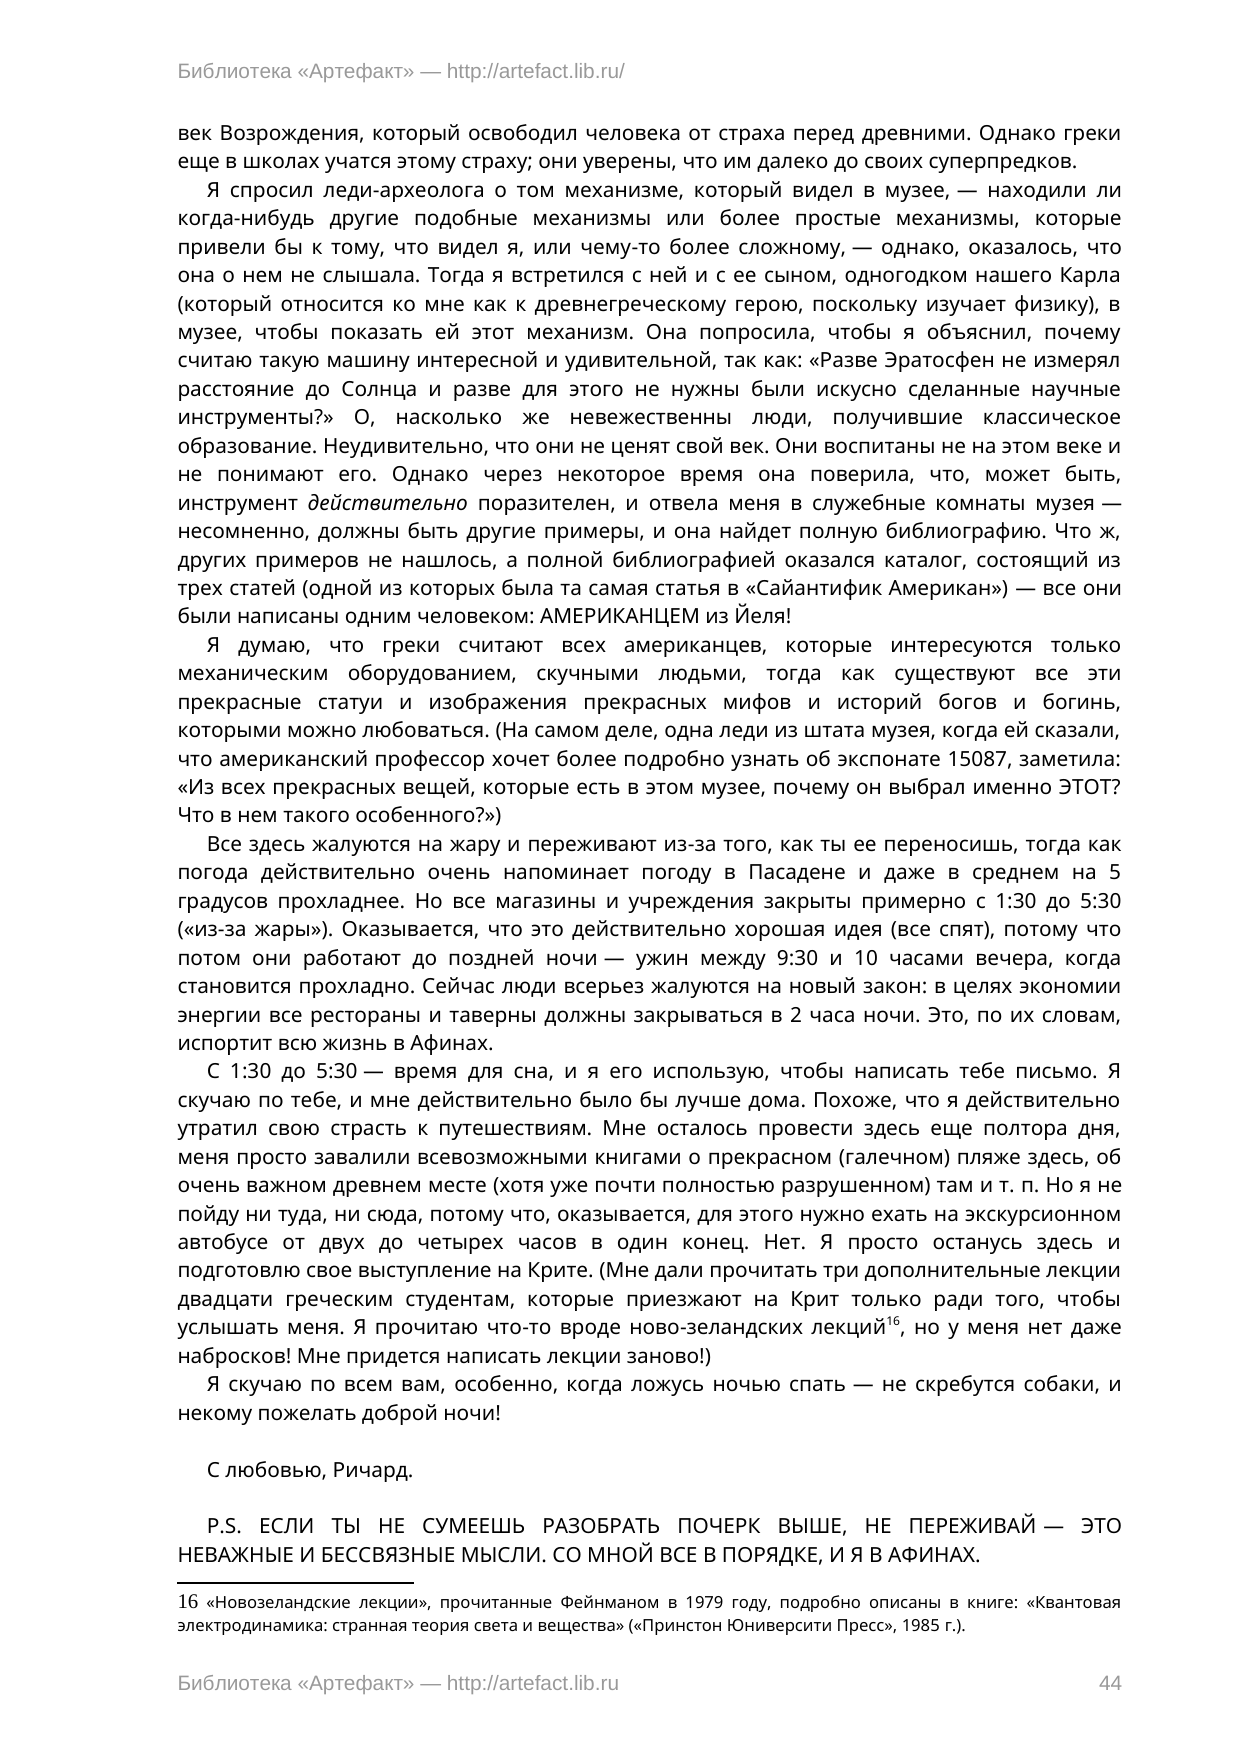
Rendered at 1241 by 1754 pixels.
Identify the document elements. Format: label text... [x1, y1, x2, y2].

text Я скучаю по всем вам, особенно, когда ложусь ночью спать — не скребутся собаки, и некому пожелать доброй ночи! [177, 1369, 1122, 1426]
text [177, 118, 1122, 175]
text С 1:30 до 5:30 — время для сна, и я его использую, чтобы написать тебе письмо. Я скучаю по тебе, и мне действительно было бы лучше дома. Похоже, что я действительно утратил свою страсть к путешествиям. Мне осталось провести здесь еще полтора дня, меня просто завалили всевозможными книгами о прекрасном (галечном) пляже здесь, об очень важном древнем месте (хотя уже почти полностью разрушенном) там и т. п. Но я не пойду ни туда, ни сюда, потому что, оказывается, для этого нужно ехать на экскурсионном автобусе от двух до четырех часов в один конец. Нет. Я просто останусь здесь и подготовлю свое выступление на Крите. (Мне дали прочитать три дополнительные лекции двадцати греческим студентам, которые приезжают на Крит только ради того, чтобы услышать меня. Я прочитаю что-то вроде ново-зеландских лекций, но у меня нет даже набросков! Мне придется написать лекции заново!) [177, 1057, 1122, 1369]
text Я спросил леди-археолога о том механизме, который видел в музее, — находили ли когда-нибудь другие подобные механизмы или более простые механизмы, которые привели бы к тому, что видел я, или чему-то более сложному, — однако, оказалось, что она о нем не слышала. Тогда я встретился с ней и с ее сыном, одногодком нашего Карла (который относится ко мне как к древнегреческому герою, поскольку изучает физику), в музее, чтобы показать ей этот механизм. Она попросила, чтобы я объяснил, почему считаю такую машину интересной и удивительной, так как: «Разве Эратосфен не измерял расстояние до Солнца и разве для этого не нужны были искусно сделанные научные инструменты?» О, насколько же невежественны люди, получившие классическое образование. Неудивительно, что они не ценят свой век. Они воспитаны не на этом веке и не понимают его. Однако через некоторое время она поверила, что, может быть, инструмент действительно поразителен, и отвела меня в служебные комнаты музея — несомненно, должны быть другие примеры, и она найдет полную библиографию. Что ж, других примеров не нашлось, а полной библиографией оказался каталог, состоящий из трех статей (одной из которых была та самая статья в «Сайантифик Американ») — все они были написаны одним человеком: АМЕРИКАНЦЕМ из Йеля! [177, 175, 1122, 630]
text С любовью, Ричард. [177, 1455, 1122, 1483]
text Все здесь жалуются на жару и переживают из-за того, как ты ее переносишь, тогда как погода действительно очень напоминает погоду в Пасадене и даже в среднем на 5 градусов прохладнее. Но все магазины и учреждения закрыты примерно с 1:30 до 5:30 («из-за жары»). Оказывается, что это действительно хорошая идея (все спят), потому что потом они работают до поздней ночи — ужин между 9:30 и 10 часами вечера, когда становится прохладно. Сейчас люди всерьез жалуются на новый закон: в целях экономии энергии все рестораны и таверны должны закрываться в 2 часа ночи. Это, по их словам, испортит всю жизнь в Афинах. [177, 829, 1122, 1057]
text Я думаю, что греки считают всех американцев, которые интересуются только механическим оборудованием, скучными людьми, тогда как существуют все эти прекрасные статуи и изображения прекрасных мифов и историй богов и богинь, которыми можно любоваться. (На самом деле, одна леди из штата музея, когда ей сказали, что американский профессор хочет более подробно узнать об экспонате 15087, заметила: «Из всех прекрасных вещей, которые есть в этом музее, почему он выбрал именно ЭТОТ? Что в нем такого особенного?») [177, 630, 1122, 829]
text P.S. ЕСЛИ ТЫ НЕ СУМЕЕШЬ РАЗОБРАТЬ ПОЧЕРК ВЫШЕ, НЕ ПЕРЕЖИВАЙ — ЭТО НЕВАЖНЫЕ И БЕССВЯЗНЫЕ МЫСЛИ. СО МНОЙ ВСЕ В ПОРЯДКЕ, И Я В АФИНАХ. [177, 1512, 1122, 1568]
